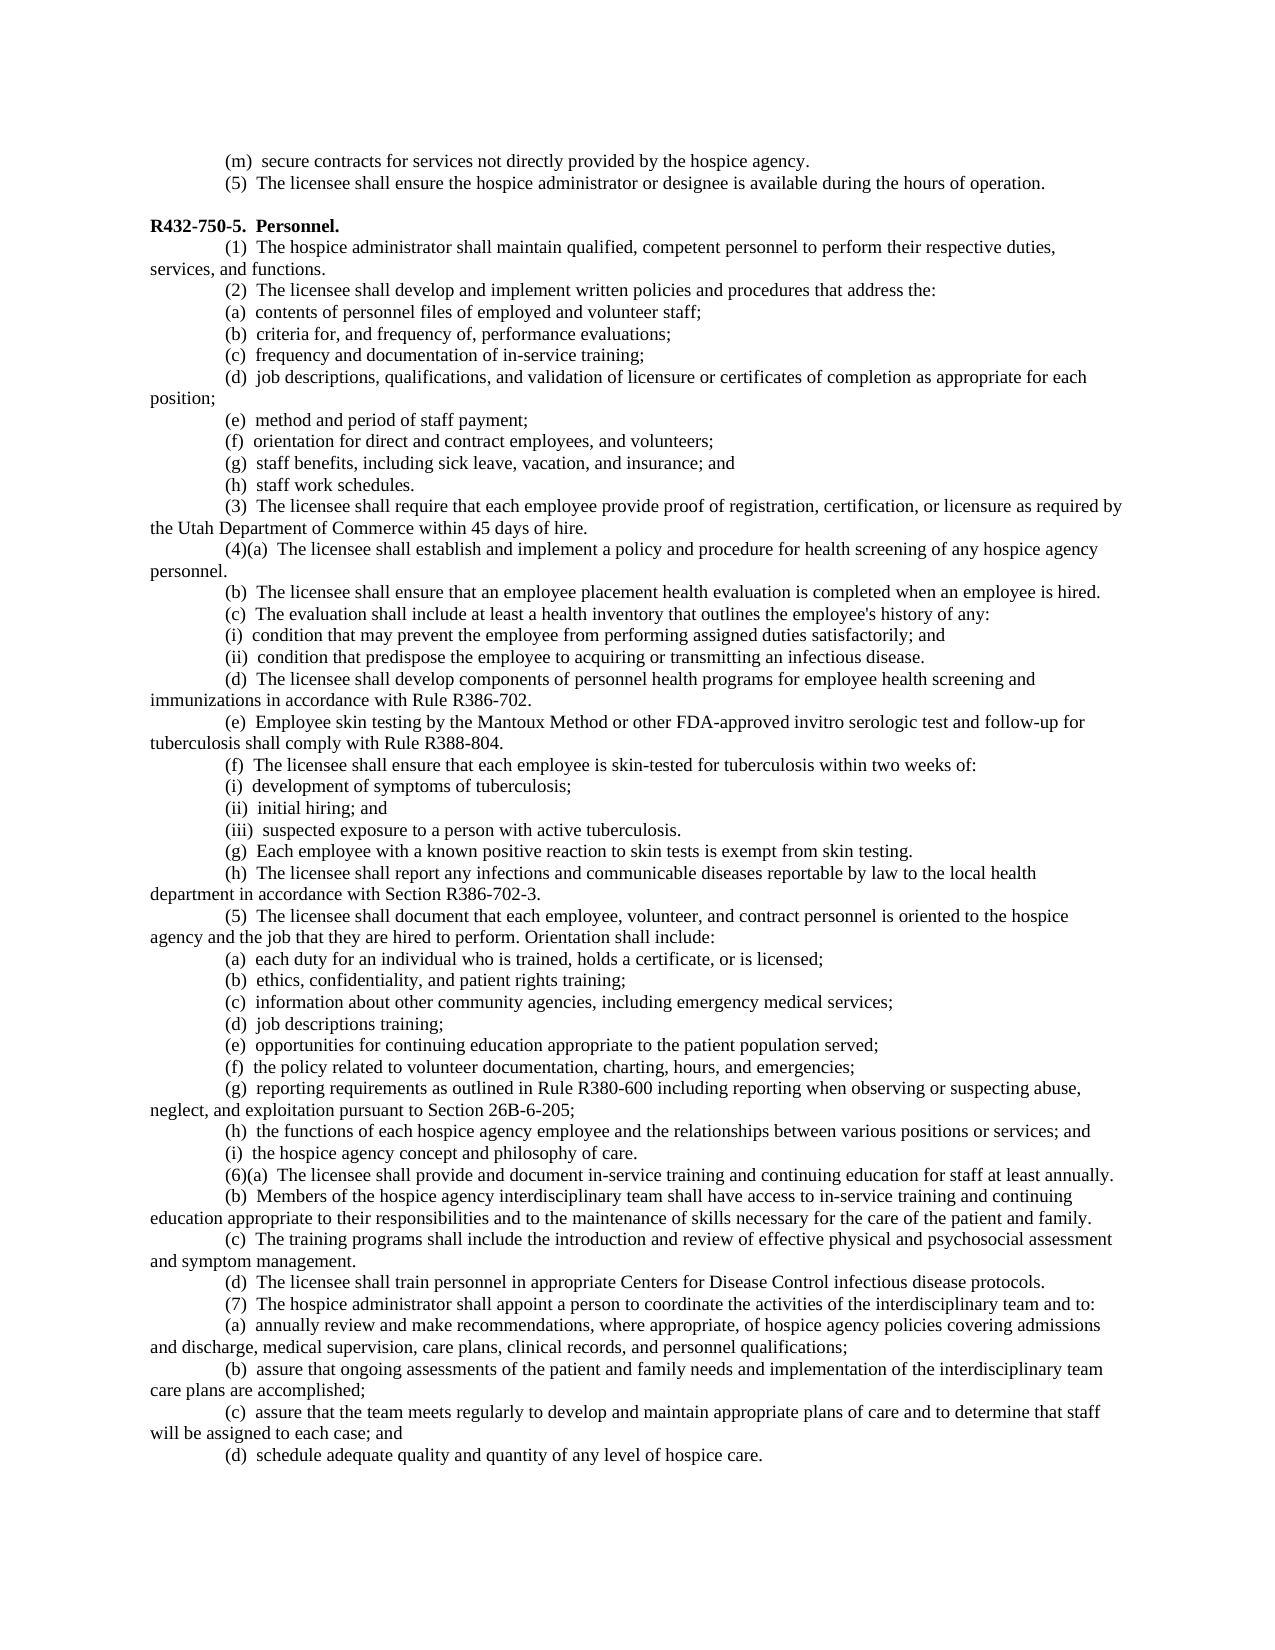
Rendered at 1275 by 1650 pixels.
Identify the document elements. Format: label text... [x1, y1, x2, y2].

text (3) The licensee shall require that each employee provide proof of registration, certification, or licensure as required by the Utah Department of Commerce within 45 days of hire. [150, 495, 1125, 538]
text R432-750-5. Personnel. [150, 215, 1125, 236]
text (d) job descriptions, qualifications, and validation of licensure or certificates of completion as appropriate for each position; [150, 366, 1125, 409]
text (b) Members of the hospice agency interdisciplinary team shall have access to in-service training and continuing education appropriate to their responsibilities and to the maintenance of skills necessary for the care of the patient and family. [150, 1185, 1125, 1228]
text (ii) initial hiring; and [150, 797, 1125, 818]
text (h) staff work schedules. [150, 473, 1125, 495]
text (f) orientation for direct and contract employees, and volunteers; [150, 430, 1125, 452]
text (ii) condition that predispose the employee to acquiring or transmitting an infectious disease. [150, 646, 1125, 667]
text (d) The licensee shall train personnel in appropriate Centers for Disease Control infectious disease protocols. [150, 1271, 1125, 1293]
text (e) opportunities for continuing education appropriate to the patient population served; [150, 1034, 1125, 1056]
text (1) The hospice administrator shall maintain qualified, competent personnel to perform their respective duties, services, and functions. [150, 236, 1125, 279]
text (c) assure that the team meets regularly to develop and maintain appropriate plans of care and to determine that staff will be assigned to each case; and [150, 1401, 1125, 1444]
text (b) The licensee shall ensure that an employee placement health evaluation is completed when an employee is hired. [150, 581, 1125, 603]
text (i) condition that may prevent the employee from performing assigned duties satisfactorily; and [150, 624, 1125, 646]
text (d) schedule adequate quality and quantity of any level of hospice care. [150, 1444, 1125, 1465]
text (a) each duty for an individual who is trained, holds a certificate, or is licensed; [150, 948, 1125, 969]
text (a) annually review and make recommendations, where appropriate, of hospice agency policies covering admissions and discharge, medical supervision, care plans, clinical records, and personnel qualifications; [150, 1314, 1125, 1357]
text (c) The training programs shall include the introduction and review of effective physical and psychosocial assessment and symptom management. [150, 1228, 1125, 1271]
text (h) the functions of each hospice agency employee and the relationships between various positions or services; and [150, 1120, 1125, 1142]
text (6)(a) The licensee shall provide and document in-service training and continuing education for staff at least annually. [150, 1163, 1125, 1185]
text (b) criteria for, and frequency of, performance evaluations; [150, 322, 1125, 344]
text (f) the policy related to volunteer documentation, charting, hours, and emergencies; [150, 1056, 1125, 1077]
text (iii) suspected exposure to a person with active tuberculosis. [150, 818, 1125, 840]
text (e) method and period of staff payment; [150, 409, 1125, 430]
text (i) development of symptoms of tuberculosis; [150, 775, 1125, 797]
text (e) Employee skin testing by the Mantoux Method or other FDA-approved invitro serologic test and follow-up for tuberculosis shall comply with Rule R388-804. [150, 711, 1125, 754]
text (d) The licensee shall develop components of personnel health programs for employee health screening and immunizations in accordance with Rule R386-702. [150, 667, 1125, 711]
text (5) The licensee shall document that each employee, volunteer, and contract personnel is oriented to the hospice agency and the job that they are hired to perform. Orientation shall include: [150, 905, 1125, 948]
text (g) reporting requirements as outlined in Rule R380-600 including reporting when observing or suspecting abuse, neglect, and exploitation pursuant to Section 26B-6-205; [150, 1077, 1125, 1120]
text (2) The licensee shall develop and implement written policies and procedures that address the: [150, 279, 1125, 301]
text (m) secure contracts for services not directly provided by the hospice agency. [150, 150, 1125, 172]
text (5) The licensee shall ensure the hospice administrator or designee is available during the hours of operation. [150, 172, 1125, 193]
text (h) The licensee shall report any infections and communicable diseases reportable by law to the local health department in accordance with Section R386-702-3. [150, 862, 1125, 905]
text (b) ethics, confidentiality, and patient rights training; [150, 969, 1125, 991]
text (i) the hospice agency concept and philosophy of care. [150, 1142, 1125, 1163]
text (d) job descriptions training; [150, 1012, 1125, 1034]
text (a) contents of personnel files of employed and volunteer staff; [150, 301, 1125, 322]
text (7) The hospice administrator shall appoint a person to coordinate the activities of the interdisciplinary team and to: [150, 1293, 1125, 1314]
text (b) assure that ongoing assessments of the patient and family needs and implementation of the interdisciplinary team care plans are accomplished; [150, 1357, 1125, 1401]
text (f) The licensee shall ensure that each employee is skin-tested for tuberculosis within two weeks of: [150, 754, 1125, 775]
text (c) The evaluation shall include at least a health inventory that outlines the employee's history of any: [150, 603, 1125, 624]
text (c) information about other community agencies, including emergency medical services; [150, 991, 1125, 1012]
text (g) staff benefits, including sick leave, vacation, and insurance; and [150, 452, 1125, 473]
text (g) Each employee with a known positive reaction to skin tests is exempt from skin testing. [150, 840, 1125, 862]
text (4)(a) The licensee shall establish and implement a policy and procedure for health screening of any hospice agency personnel. [150, 538, 1125, 581]
text (c) frequency and documentation of in-service training; [150, 344, 1125, 366]
